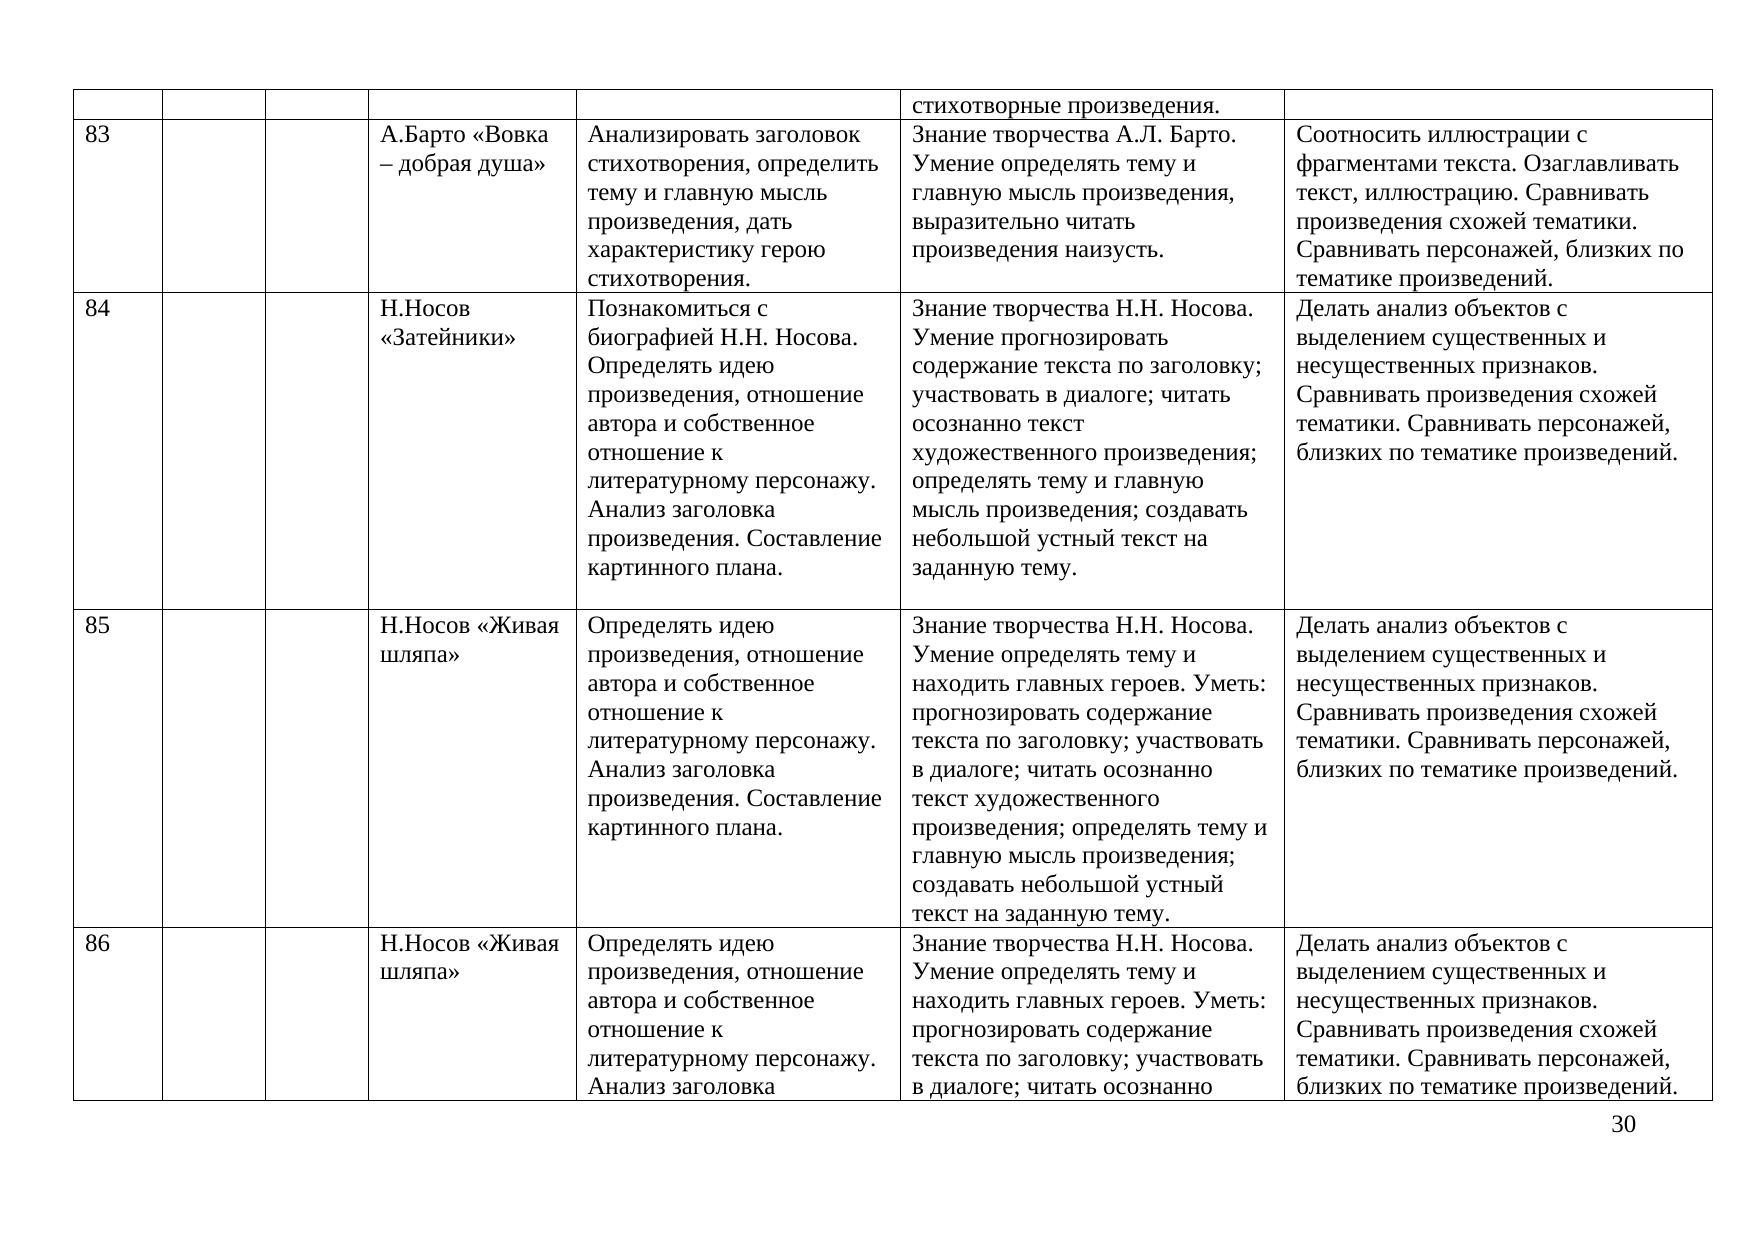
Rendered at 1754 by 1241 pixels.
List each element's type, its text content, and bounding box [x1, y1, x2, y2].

table_cell 82 [74, 90, 162, 118]
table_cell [1285, 90, 1712, 118]
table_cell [1285, 928, 1712, 1100]
table_cell 84 [74, 293, 162, 609]
table_cell 86 [74, 928, 162, 1100]
table_cell А.Барто «Вовка – добрая душа» [369, 120, 576, 292]
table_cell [369, 928, 576, 1100]
table_cell [163, 90, 265, 118]
table_cell 85 [74, 610, 162, 927]
table_cell [163, 610, 265, 927]
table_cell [577, 928, 900, 1100]
table_cell Знание творчества Н.Н. Носова. Умение прогнозировать содержание текста по заголовку; участвовать в диалоге; читать осознанно текст художественного произведения; определять тему и главную мысль произведения; создавать небольшой устный текст на заданную тему. [901, 293, 1284, 609]
table_cell Соотносить иллюстрации с фрагментами текста. Озаглавливать текст, иллюстрацию. Сравнивать произведения схожей тематики. Сравнивать персонажей, близких по тематике произведений. [1285, 120, 1712, 292]
table_cell 83 [74, 120, 162, 292]
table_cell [901, 90, 1284, 118]
table_cell Познакомиться с биографией Н.Н. Носова. Определять идею произведения, отношение автора и собственное отношение к литературному персонажу. Анализ заголовка произведения. Составление картинного плана. [577, 293, 900, 609]
table_cell Н.Носов «Живая шляпа» [369, 610, 576, 927]
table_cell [577, 90, 900, 118]
table_cell [266, 120, 368, 292]
table_cell Н.Носов «Затейники» [369, 293, 576, 609]
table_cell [369, 90, 576, 118]
table_cell [266, 928, 368, 1100]
table_cell [266, 610, 368, 927]
table_cell [266, 90, 368, 118]
table_cell Анализировать заголовок стихотворения, определить тему и главную мысль произведения, дать характеристику герою стихотворения. [577, 120, 900, 292]
table_cell [266, 293, 368, 609]
table_cell Знание творчества А.Л. Барто. Умение определять тему и главную мысль произведения, выразительно читать произведения наизусть. [901, 120, 1284, 292]
table_cell [163, 293, 265, 609]
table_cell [901, 928, 1284, 1100]
table_cell [163, 120, 265, 292]
table_cell [163, 928, 265, 1100]
